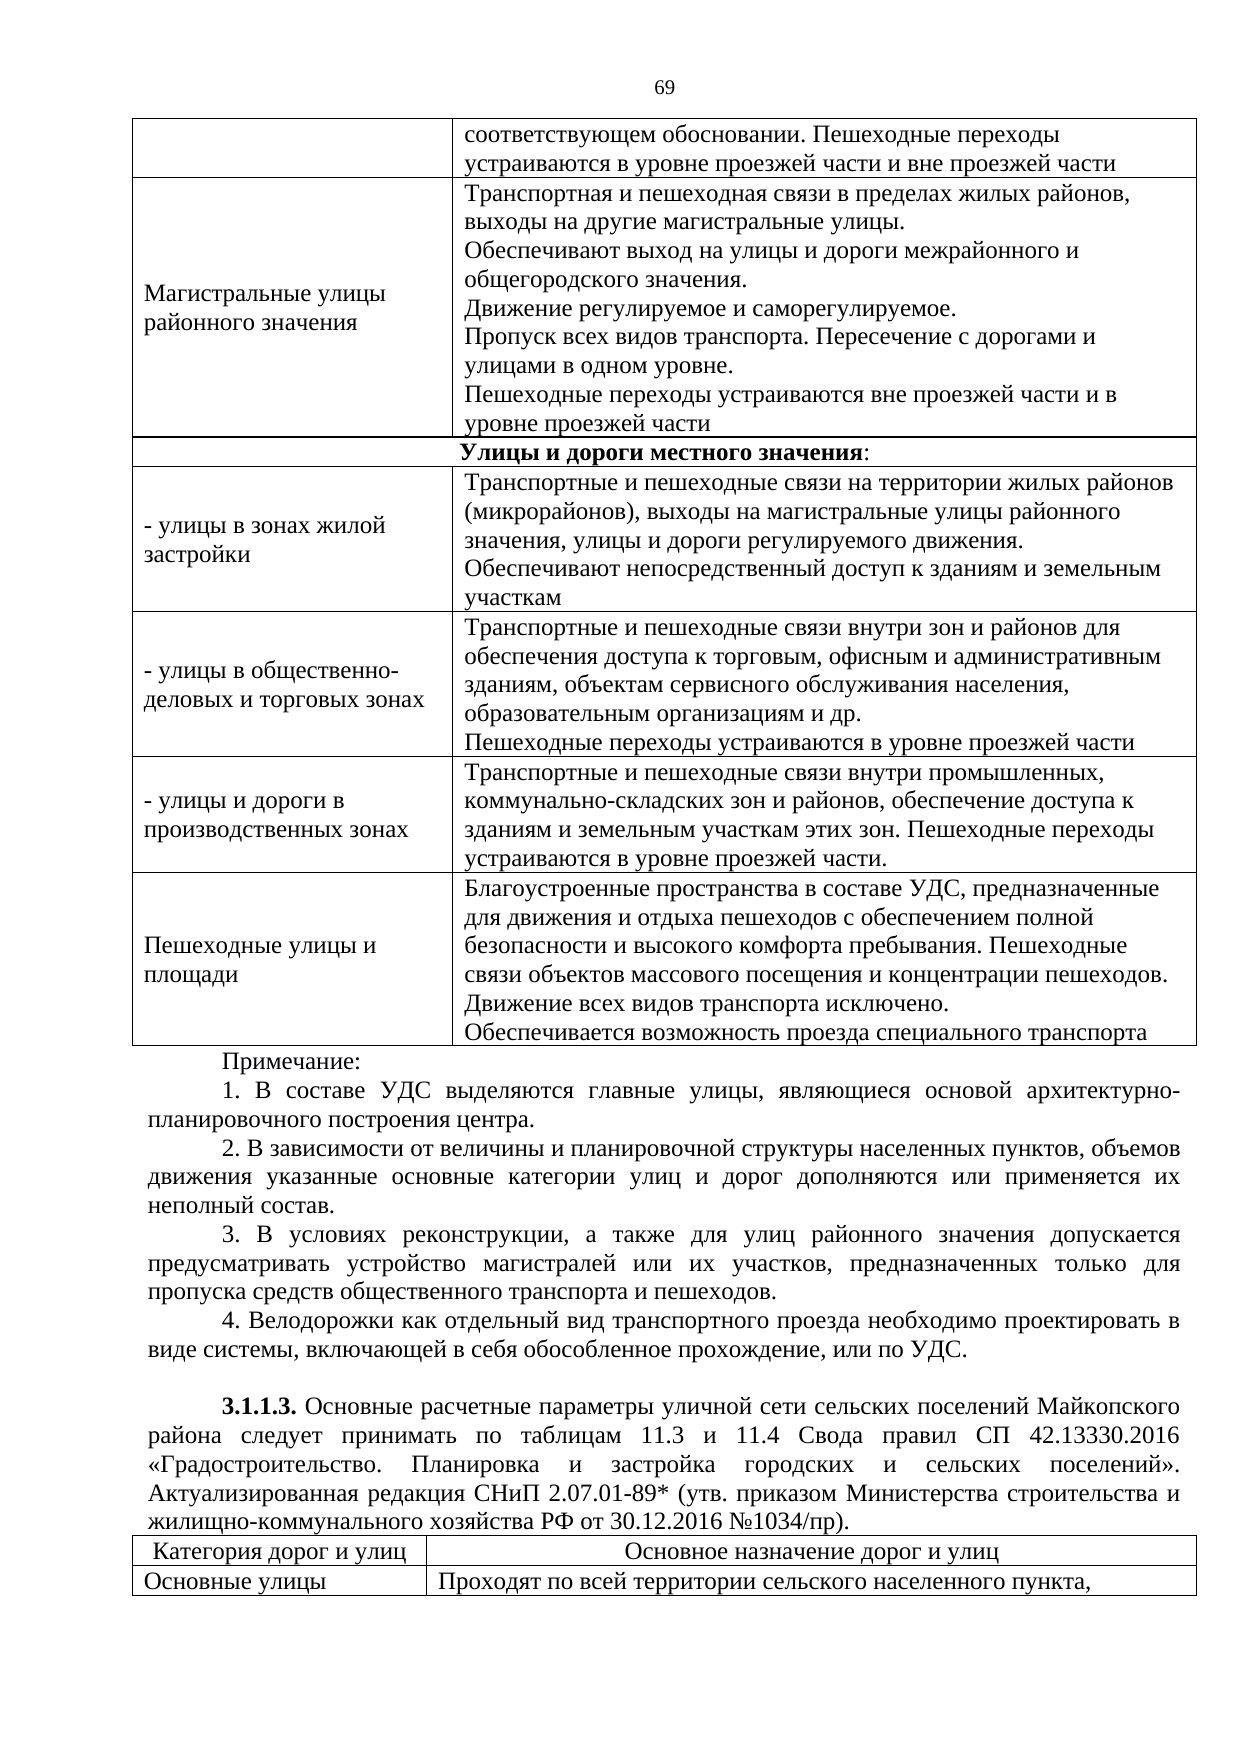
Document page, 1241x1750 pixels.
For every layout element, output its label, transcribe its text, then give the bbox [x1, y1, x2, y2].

text 3. В условиях реконструкции, а также для улиц районного значения допускается предусматривать устройство магистралей или их участков, предназначенных только для пропуска средств общественного транспорта и пешеходов. [148, 1219, 1181, 1305]
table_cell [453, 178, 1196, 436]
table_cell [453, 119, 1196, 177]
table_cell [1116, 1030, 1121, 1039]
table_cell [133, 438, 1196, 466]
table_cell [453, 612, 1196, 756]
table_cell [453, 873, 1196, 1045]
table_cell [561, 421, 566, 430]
text 4. Велодорожки как отдельный вид транспортного проезда необходимо проектировать в виде системы, включающей в себя обособленное прохождение, или по УДС. [148, 1305, 1181, 1363]
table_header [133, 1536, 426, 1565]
text 3.1.1.3. Основные расчетные параметры уличной сети сельских поселений Майкопского района следует принимать по таблицам 11.3 и 11.4 Свода правил СП 42.13330.2016 «Градостроительство. Планировка и застройка городских и сельских поселений». Актуализированная редакция СНиП 2.07.01-89* (утв. приказом Министерства строительства и жилищно-коммунального хозяйства РФ от 30.12.2016 №1034/пр). [148, 1391, 1181, 1535]
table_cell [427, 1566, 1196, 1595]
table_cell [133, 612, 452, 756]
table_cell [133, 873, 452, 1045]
text Примечание: [148, 1046, 1181, 1075]
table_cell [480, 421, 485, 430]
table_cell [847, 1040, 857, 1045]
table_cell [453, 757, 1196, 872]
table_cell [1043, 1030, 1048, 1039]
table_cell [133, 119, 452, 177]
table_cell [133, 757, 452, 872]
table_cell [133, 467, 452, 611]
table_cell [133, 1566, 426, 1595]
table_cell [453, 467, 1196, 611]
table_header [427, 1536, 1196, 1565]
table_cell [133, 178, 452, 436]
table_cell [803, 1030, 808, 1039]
text 1. В составе УДС выделяются главные улицы, являющиеся основой архитектурно-планировочного построения центра. [148, 1075, 1181, 1133]
text 2. В зависимости от величины и планировочной структуры населенных пунктов, объемов движения указанные основные категории улиц и дорог дополняются или применяется их неполный состав. [148, 1133, 1181, 1219]
